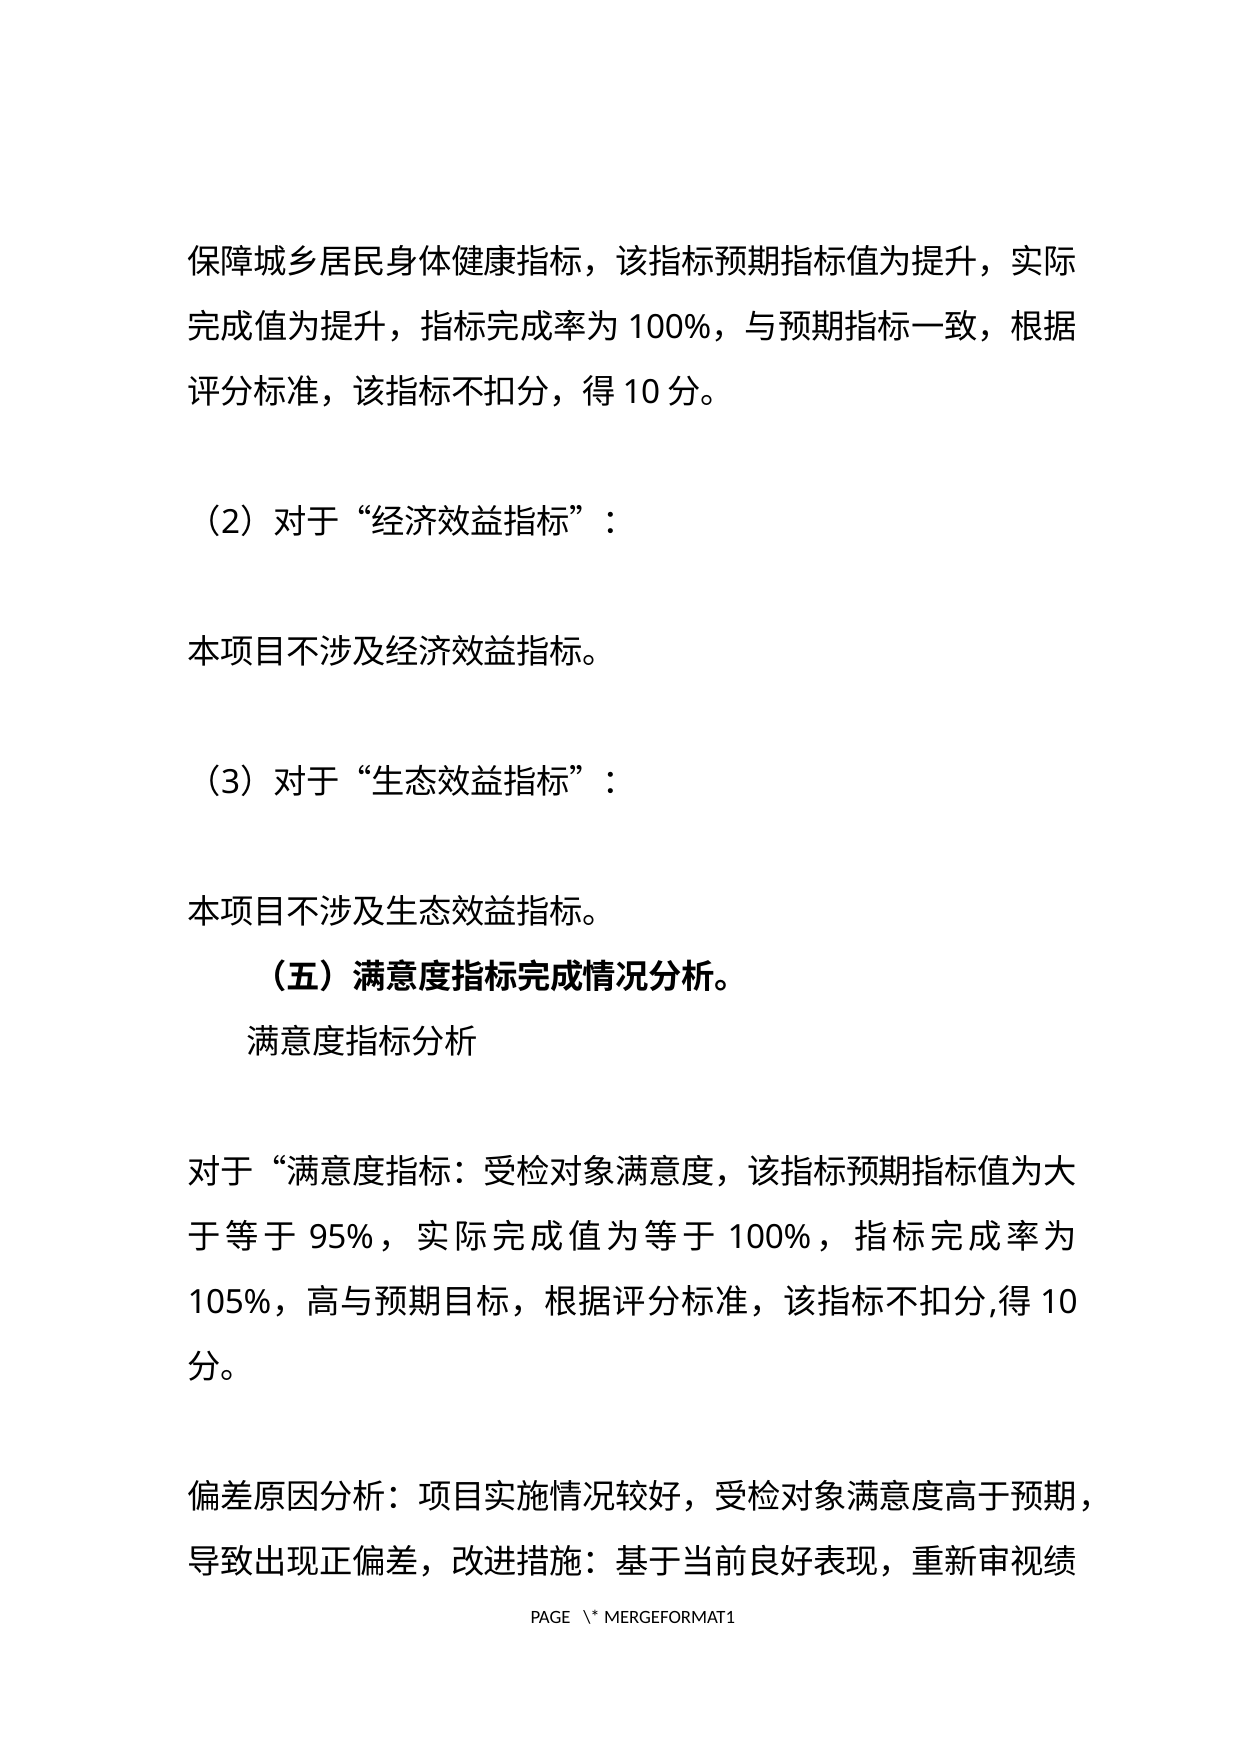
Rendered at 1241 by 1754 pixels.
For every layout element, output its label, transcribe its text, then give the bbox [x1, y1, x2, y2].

text （五）满意度指标完成情况分析。 [187, 942, 1078, 1007]
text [187, 1007, 1078, 1592]
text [187, 162, 1078, 942]
